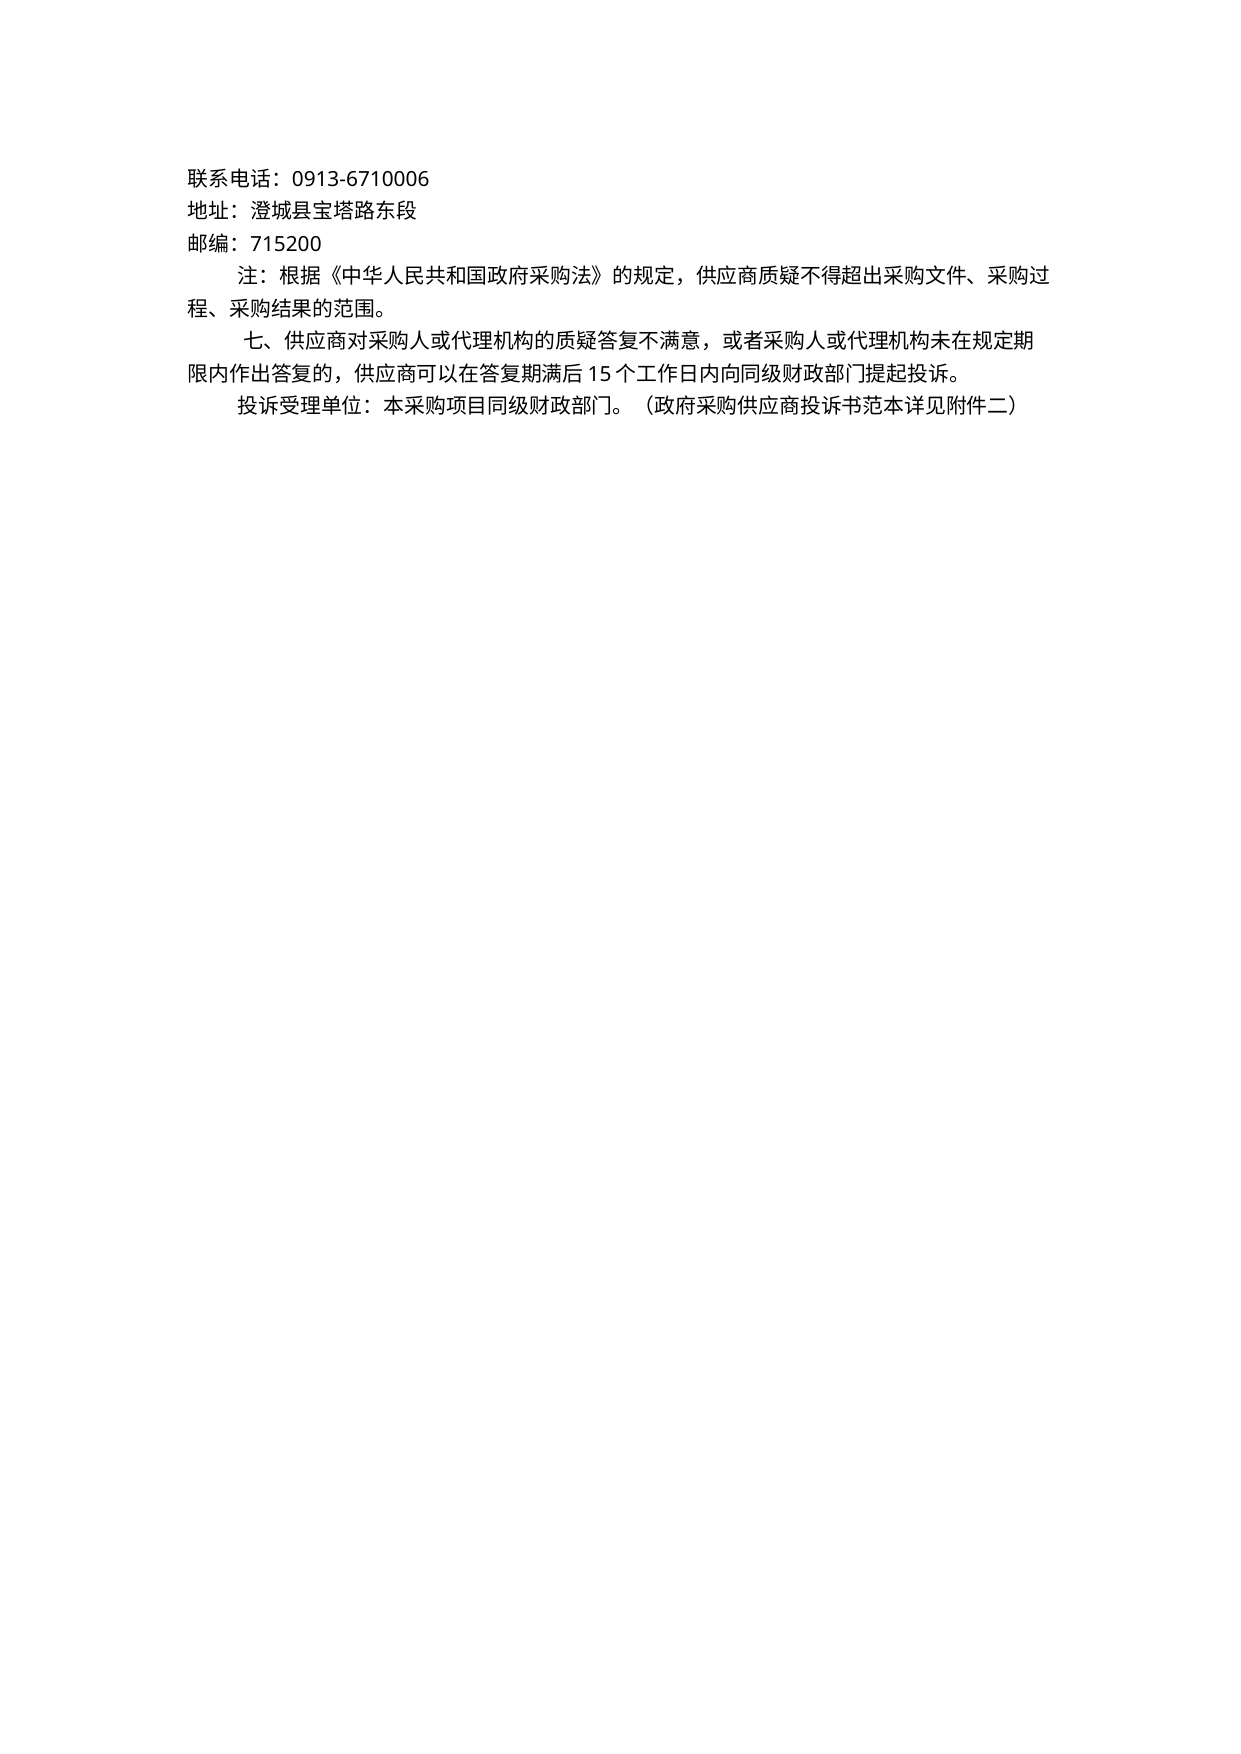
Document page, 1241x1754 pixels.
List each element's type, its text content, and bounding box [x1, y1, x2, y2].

text 地址：澄城县宝塔路东段 [187, 194, 1053, 227]
text 七、供应商对采购人或代理机构的质疑答复不满意，或者采购人或代理机构未在规定期限内作出答复的，供应商可以在答复期满后15个工作日内向同级财政部门提起投诉。 [187, 324, 1053, 389]
text 邮编：715200 [187, 227, 1053, 259]
text 投诉受理单位：本采购项目同级财政部门。（政府采购供应商投诉书范本详见附件二） [187, 389, 1053, 422]
text 联系电话：0913-6710006 [187, 162, 1053, 194]
text 注：根据《中华人民共和国政府采购法》的规定，供应商质疑不得超出采购文件、采购过程、采购结果的范围。 [187, 259, 1053, 324]
